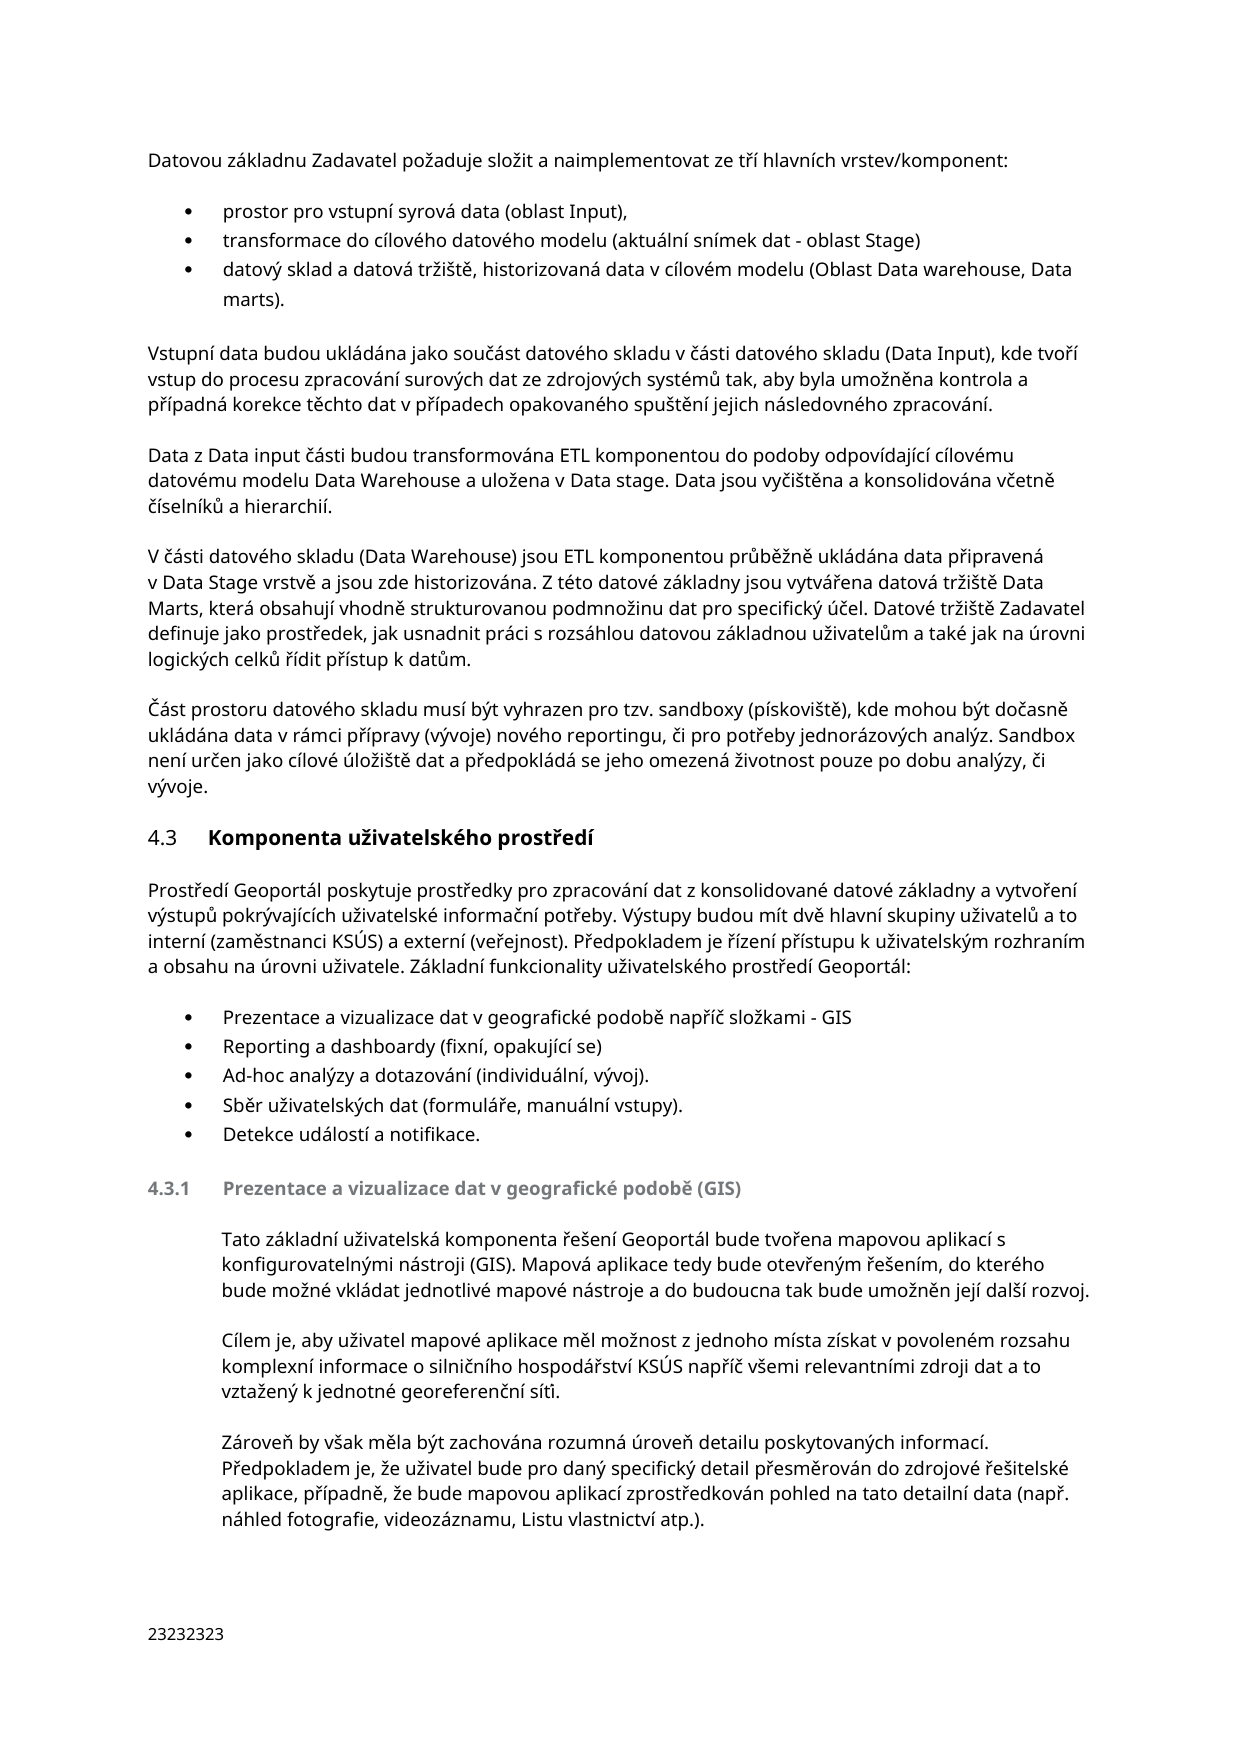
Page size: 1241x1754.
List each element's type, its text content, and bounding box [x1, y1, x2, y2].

subtitle Prezentace a vizualizace dat v geografické podobě (GIS) [148, 1175, 1093, 1201]
text Datovou základnu Zadavatel požaduje složit a naimplementovat ze tří hlavních vrstev/komponent: [148, 148, 1093, 173]
list Detekce událostí a notifikace. [185, 1121, 1093, 1147]
subtitle Komponenta uživatelského prostředí [148, 823, 1093, 852]
list Sběr uživatelských dat (formuláře, manuální vstupy). [185, 1092, 1093, 1117]
list Reporting a dashboardy (fixní, opakující se) [185, 1033, 1093, 1059]
list transformace do cílového datového modelu (aktuální snímek dat - oblast Stage) [185, 227, 1093, 253]
text Data z Data input části budou transformována ETL komponentou do podoby odpovídající cílovému datovému modelu Data Warehouse a uložena v Data stage. Data jsou vyčištěna a konsolidována včetně číselníků a hierarchií. [148, 442, 1093, 519]
text Cílem je, aby uživatel mapové aplikace měl možnost z jednoho místa získat v povoleném rozsahu komplexní informace o silničního hospodářství KSÚS napříč všemi relevantními zdroji dat a to vztažený k jednotné georeferenční síťi. [221, 1327, 1093, 1404]
list datový sklad a datová tržiště, historizovaná data v cílovém modelu (Oblast Data warehouse, Data marts). [185, 257, 1093, 311]
list prostor pro vstupní syrová data (oblast Input), [185, 198, 1093, 224]
text Vstupní data budou ukládána jako součást datového skladu v části datového skladu (Data Input), kde tvoří vstup do procesu zpracování surových dat ze zdrojových systémů tak, aby byla umožněna kontrola a případná korekce těchto dat v případech opakovaného spuštění jejich následovného zpracování. [148, 341, 1093, 417]
text V části datového skladu (Data Warehouse) jsou ETL komponentou průběžně ukládána data připravená v Data Stage vrstvě a jsou zde historizována. Z této datové základny jsou vytvářena datová tržiště Data Marts, která obsahují vhodně strukturovanou podmnožinu dat pro specifický účel. Datové tržiště Zadavatel definuje jako prostředek, jak usnadnit práci s rozsáhlou datovou základnou uživatelům a také jak na úrovni logických celků řídit přístup k datům. [148, 544, 1093, 671]
list Prezentace a vizualizace dat v geografické podobě napříč složkami - GIS [185, 1004, 1093, 1029]
list Ad-hoc analýzy a dotazování (individuální, vývoj). [185, 1063, 1093, 1088]
text Část prostoru datového skladu musí být vyhrazen pro tzv. sandboxy (pískoviště), kde mohou být dočasně ukládána data v rámci přípravy (vývoje) nového reportingu, či pro potřeby jednorázových analýz. Sandbox není určen jako cílové úložiště dat a předpokládá se jeho omezená životnost pouze po dobu analýzy, či vývoje. [148, 696, 1093, 798]
text Tato základní uživatelská komponenta řešení Geoportál bude tvořena mapovou aplikací s konfigurovatelnými nástroji (GIS). Mapová aplikace tedy bude otevřeným řešením, do kterého bude možné vkládat jednotlivé mapové nástroje a do budoucna tak bude umožněn její další rozvoj. [221, 1226, 1093, 1302]
text Prostředí Geoportál poskytuje prostředky pro zpracování dat z konsolidované datové základny a vytvoření výstupů pokrývajících uživatelské informační potřeby. Výstupy budou mít dvě hlavní skupiny uživatelů a to interní (zaměstnanci KSÚS) a externí (veřejnost). Předpokladem je řízení přístupu k uživatelským rozhraním a obsahu na úrovni uživatele. Základní funkcionality uživatelského prostředí Geoportál: [148, 877, 1093, 979]
text Zároveň by však měla být zachována rozumná úroveň detailu poskytovaných informací. Předpokladem je, že uživatel bude pro daný specifický detail přesměrován do zdrojové řešitelské aplikace, případně, že bude mapovou aplikací zprostředkován pohled na tato detailní data (např. náhled fotografie, videozáznamu, Listu vlastnictví atp.). [221, 1429, 1093, 1532]
